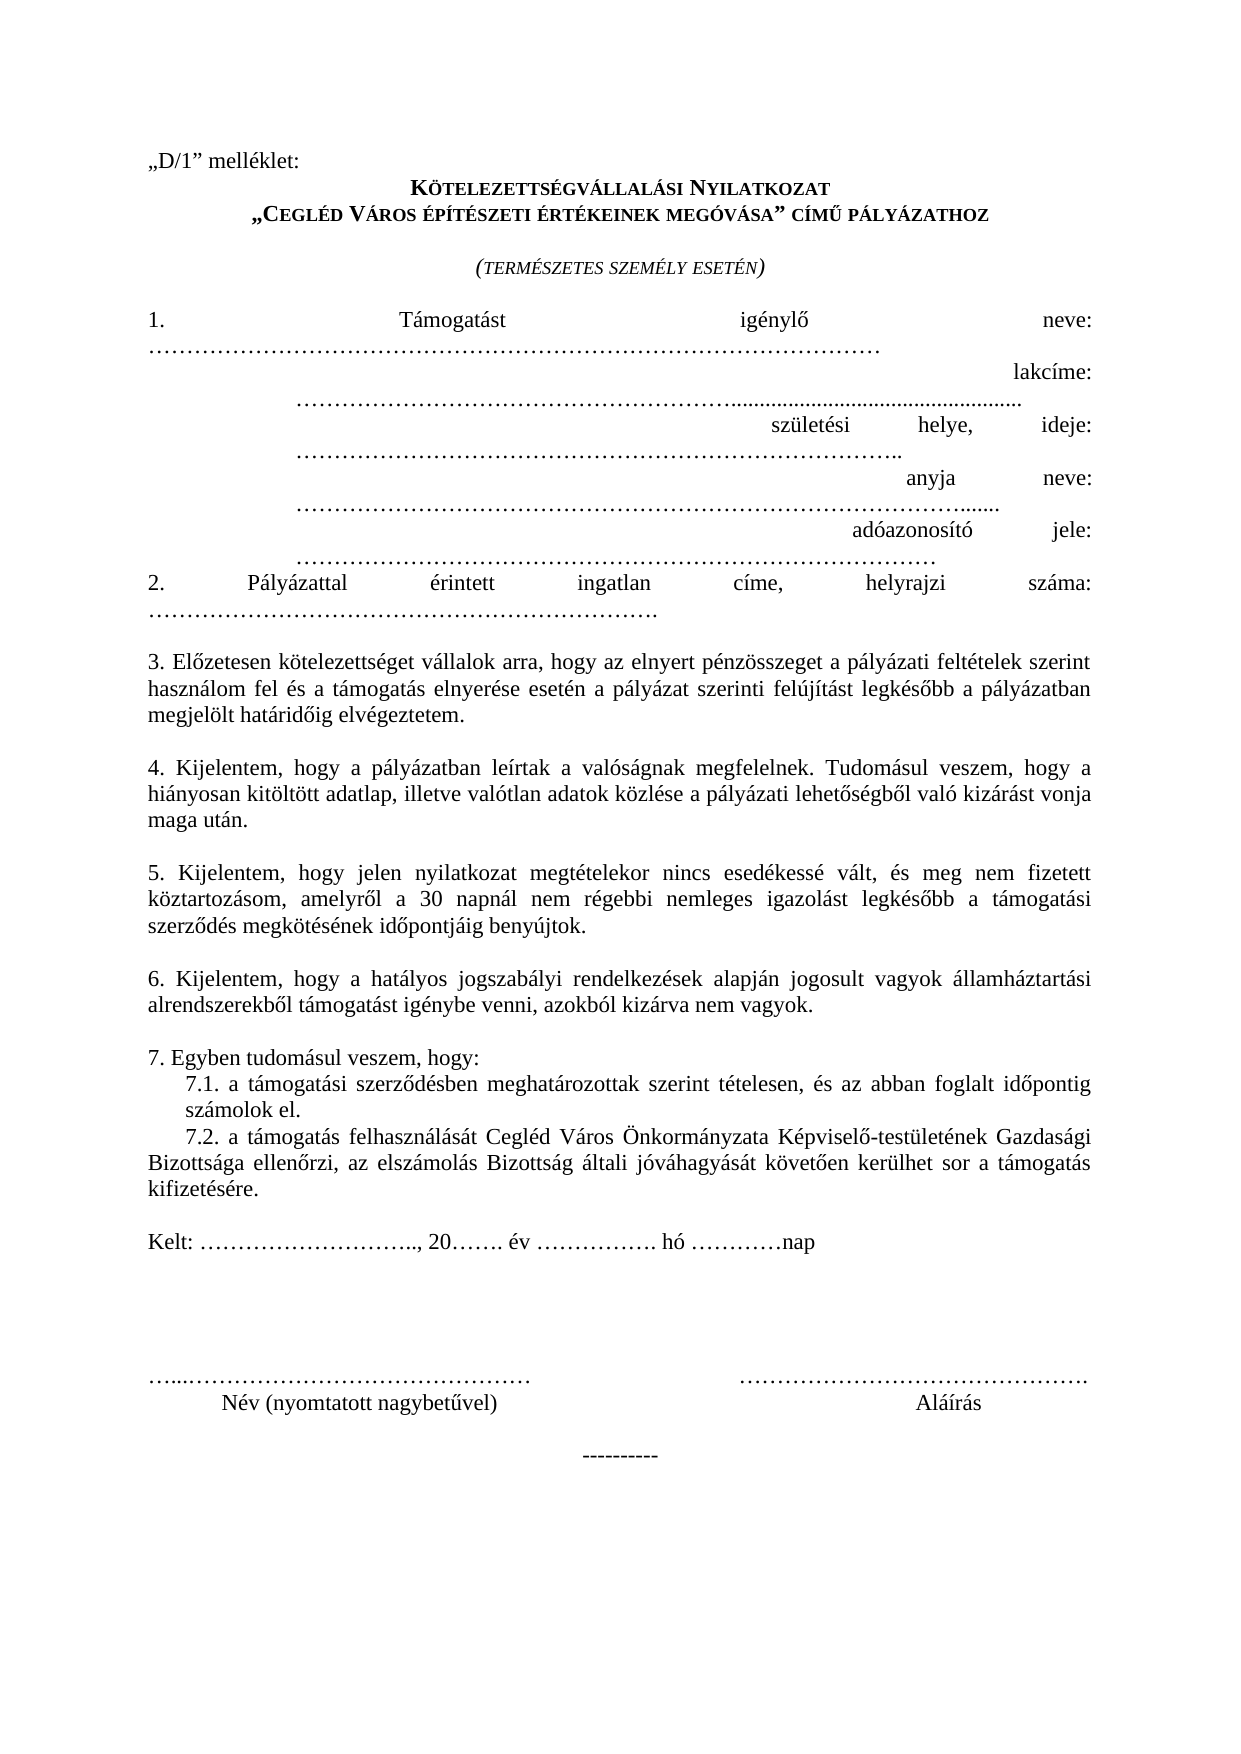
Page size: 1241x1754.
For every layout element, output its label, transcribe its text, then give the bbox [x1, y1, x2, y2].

text ---------- [148, 1441, 1093, 1468]
text anyja neve: ……………………………………………………………………………....... [295, 464, 1093, 517]
text Kelt: ……………………….., 20……. év ……………. hó …………nap [148, 1228, 1093, 1254]
text „Cegléd Város építészeti értékeinek megóvása” című pályázathoz [148, 200, 1093, 227]
text „D/1” melléklet: [148, 148, 1093, 174]
text Név (nyomtatott nagybetűvel) Aláírás [148, 1389, 1093, 1415]
text 7.1. a támogatási szerződésben meghatározottak szerint tételesen, és az abban foglalt időpontig számolok el. [185, 1070, 1093, 1123]
text (természetes személy esetén) [148, 253, 1093, 279]
text 6. Kijelentem, hogy a hatályos jogszabályi rendelkezések alapján jogosult vagyok államháztartási alrendszerekből támogatást igénybe venni, azokból kizárva nem vagyok. [148, 964, 1093, 1017]
text 7.2. a támogatás felhasználását Cegléd Város Önkormányzata Képviselő-testületének Gazdasági Bizottsága ellenőrzi, az elszámolás Bizottság általi jóváhagyását követően kerülhet sor a támogatás kifizetésére. [148, 1123, 1093, 1202]
text Kötelezettségvállalási Nyilatkozat [148, 174, 1093, 200]
text …...……………………………………… ………………………………………. [148, 1362, 1093, 1389]
text 7. Egyben tudomásul veszem, hogy: [148, 1044, 1093, 1070]
text 3. Előzetesen kötelezettséget vállalok arra, hogy az elnyert pénzösszeget a pályázati feltételek szerint használom fel és a támogatás elnyerése esetén a pályázat szerinti felújítást legkésőbb a pályázatban megjelölt határidőig elvégeztetem. [148, 648, 1093, 727]
text születési helye, ideje: …………………………………………………………………….. [295, 411, 1093, 464]
text adóazonosító jele: ………………………………………………………………………… [295, 517, 1093, 569]
text 4. Kijelentem, hogy a pályázatban leírtak a valóságnak megfelelnek. Tudomásul veszem, hogy a hiányosan kitöltött adatlap, illetve valótlan adatok közlése a pályázati lehetőségből való kizárást vonja maga után. [148, 754, 1093, 833]
text 2. Pályázattal érintett ingatlan címe, helyrajzi száma: …………………………………………………………. [148, 569, 1093, 622]
text lakcíme: …………………………………………………................................................... [295, 358, 1093, 411]
text 5. Kijelentem, hogy jelen nyilatkozat megtételekor nincs esedékessé vált, és meg nem fizetett köztartozásom, amelyről a 30 napnál nem régebbi nemleges igazolást legkésőbb a támogatási szerződés megkötésének időpontjáig benyújtok. [148, 859, 1093, 938]
text 1. Támogatást igénylő neve: …………………………………………………………………………………… [148, 306, 1093, 358]
